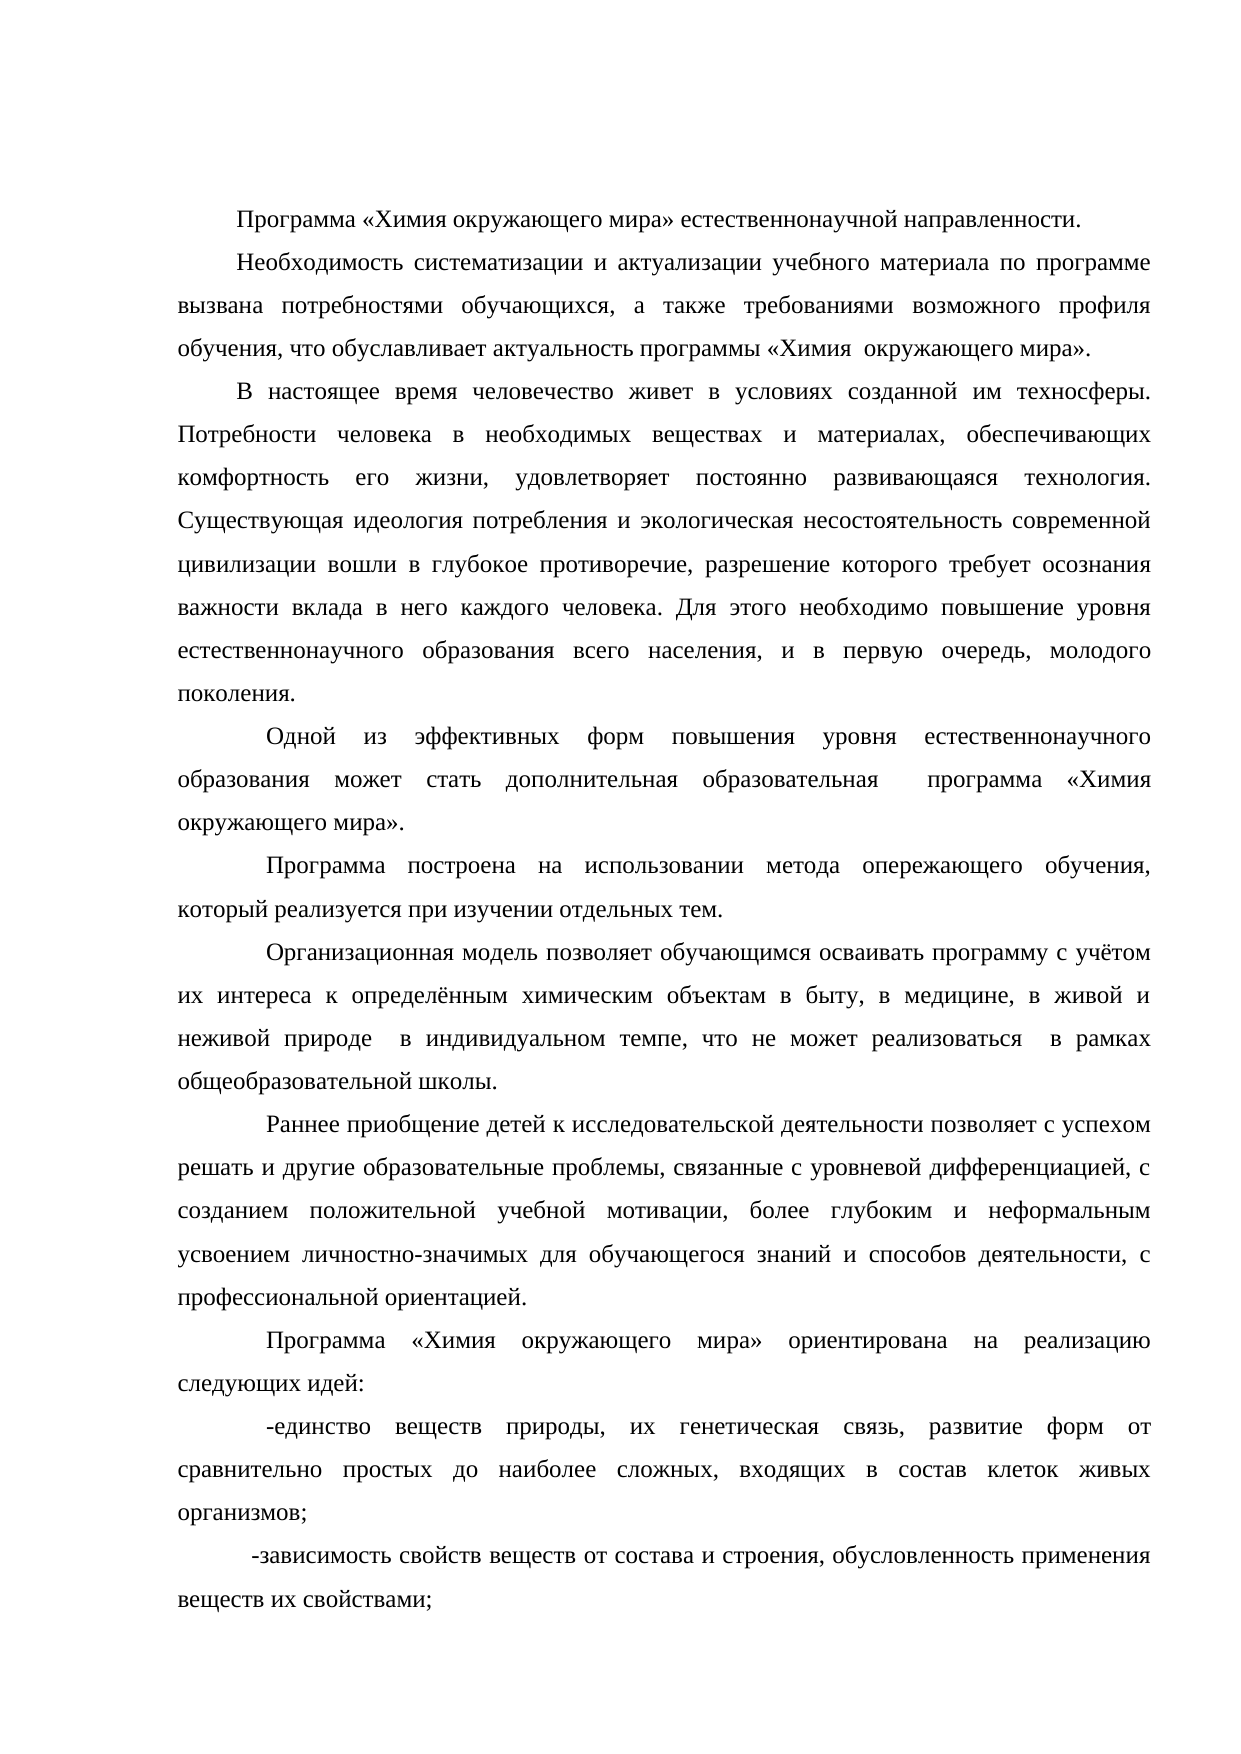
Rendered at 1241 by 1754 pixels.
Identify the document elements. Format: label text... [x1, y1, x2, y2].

text В настоящее время человечество живет в условиях созданной им техносферы. Потребности человека в необходимых веществах и материалах, обеспечивающих комфортность его жизни, удовлетворяет постоянно развивающаяся технология. Существующая идеология потребления и экологическая несостоятельность современной цивилизации вошли в глубокое противоречие, разрешение которого требует осознания важности вклада в него каждого человека. Для этого необходимо повышение уровня естественнонаучного образования всего населения, и в первую очередь, молодого поколения. [177, 376, 1152, 707]
text Программа построена на использовании метода опережающего обучения, который реализуется при изучении отдельных тем. [177, 851, 1152, 922]
text Раннее приобщение детей к исследовательской деятельности позволяет с успехом решать и другие образовательные проблемы, связанные с уровневой дифференциацией, с созданием положительной учебной мотивации, более глубоким и неформальным усвоением личностно-значимых для обучающегося знаний и способов деятельности, с профессиональной ориентацией. [177, 1109, 1152, 1311]
text Программа «Химия окружающего мира» ориентирована на реализацию следующих идей: [177, 1325, 1152, 1397]
text -зависимость свойств веществ от состава и строения, обусловленность применения веществ их свойствами; [177, 1541, 1152, 1612]
text Одной из эффективных форм повышения уровня естественнонаучного образования может стать дополнительная образовательная программа «Химия окружающего мира». [177, 721, 1152, 836]
text Организационная модель позволяет обучающимся осваивать программу с учётом их интереса к определённым химическим объектам в быту, в медицине, в живой и неживой природе в индивидуальном темпе, что не может реализоваться в рамках общеобразовательной школы. [177, 937, 1152, 1095]
text Необходимость систематизации и актуализации учебного материала по программе вызвана потребностями обучающихся, а также требованиями возможного профиля обучения, что обуславливает актуальность программы «Химия окружающего мира». [177, 247, 1152, 362]
text Программа «Химия окружающего мира» естественнонаучной направленности. [177, 204, 1152, 232]
text -единство веществ природы, их генетическая связь, развитие форм от сравнительно простых до наиболее сложных, входящих в состав клеток живых организмов; [177, 1411, 1152, 1526]
